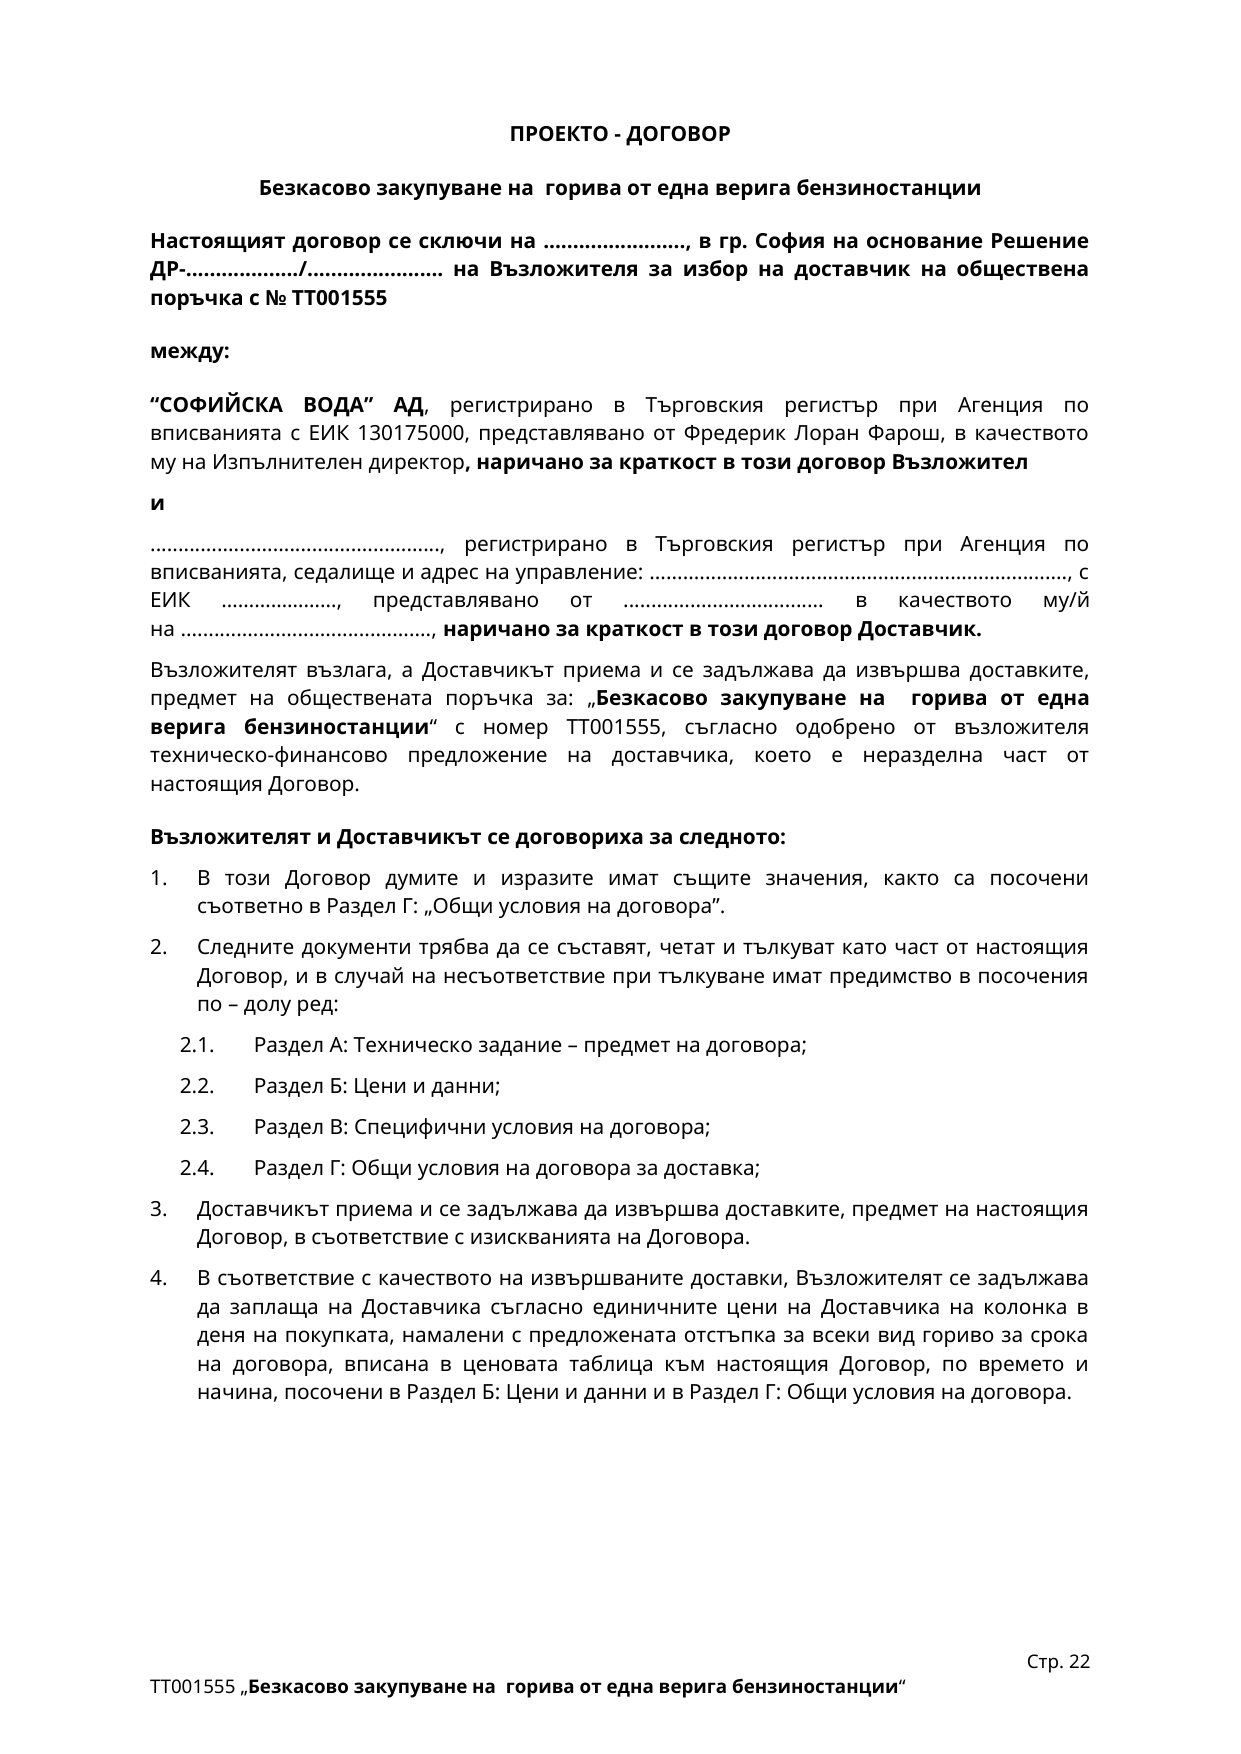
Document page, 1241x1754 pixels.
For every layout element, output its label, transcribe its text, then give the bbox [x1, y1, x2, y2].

title Настоящият договор се сключи на ........................, в гр. София на основание Решение ДР-.................../....................... на Възложителя за избор на доставчик на обществена поръчка с № ТТ001555 [150, 226, 1090, 311]
list Раздел Г: Общи условия на договора за доставка; [179, 1153, 1090, 1181]
title Безкасово закупуване на горива от една верига бензиностанции [150, 173, 1090, 201]
title ПРОЕКТО - ДОГОВОР [150, 119, 1090, 148]
text между: [150, 336, 1090, 365]
list Следните документи трябва да се съставят, четат и тълкуват като част от настоящия Договор, и в случай на несъответствие при тълкуване имат предимство в посочения по – долу ред: [150, 932, 1090, 1018]
list Раздел Б: Цени и данни; [179, 1071, 1090, 1099]
list В този Договор думите и изразите имат същите значения, както са посочени съответно в Раздел Г: „Общи условия на договора”. [150, 863, 1090, 920]
text ...................................................., регистрирано в Търговския регистър при Агенция по вписванията, седалище и адрес на управление: ..........................................................................., с ЕИК …………………, представлявано от .................................... в качеството му/й на ............................................., наричано за краткост в този договор Доставчик. [150, 529, 1090, 642]
list Раздел В: Специфични условия на договора; [179, 1112, 1090, 1141]
title Възложителят възлага, а Доставчикът приема и се задължава да извършва доставките, предмет на обществената поръчка за: „Безкасово закупуване на горива от една верига бензиностанции“ с номер ТТ001555, съгласно одобрено от възложителя техническо-финансово предложение на доставчика, което е неразделна част от настоящия Договор. [150, 655, 1090, 797]
list В съответствие с качеството на извършваните доставки, Възложителят се задължава да заплаща на Доставчика съгласно единичните цени на Доставчика на колонка в деня на покупката, намалени с предложената отстъпка за всеки вид гориво за срока на договора, вписана в ценовата таблица към настоящия Договор, по времето и начина, посочени в Раздел Б: Цени и данни и в Раздел Г: Общи условия на договора. [150, 1263, 1090, 1406]
text Възложителят и Доставчикът се договориха за следното: [150, 822, 1090, 851]
list Доставчикът приема и се задължава да извършва доставките, предмет на настоящия Договор, в съответствие с изискванията на Договора. [150, 1194, 1090, 1251]
list Раздел А: Техническо задание – предмет на договора; [179, 1030, 1090, 1059]
text и [150, 488, 1090, 516]
text “СОФИЙСКА ВОДА” АД, регистрирано в Търговския регистър при Агенция по вписванията с ЕИК 130175000, представлявано от Фредерик Лоран Фарош, в качеството му на Изпълнителен директор, наричано за краткост в този договор Възложител [150, 390, 1090, 475]
